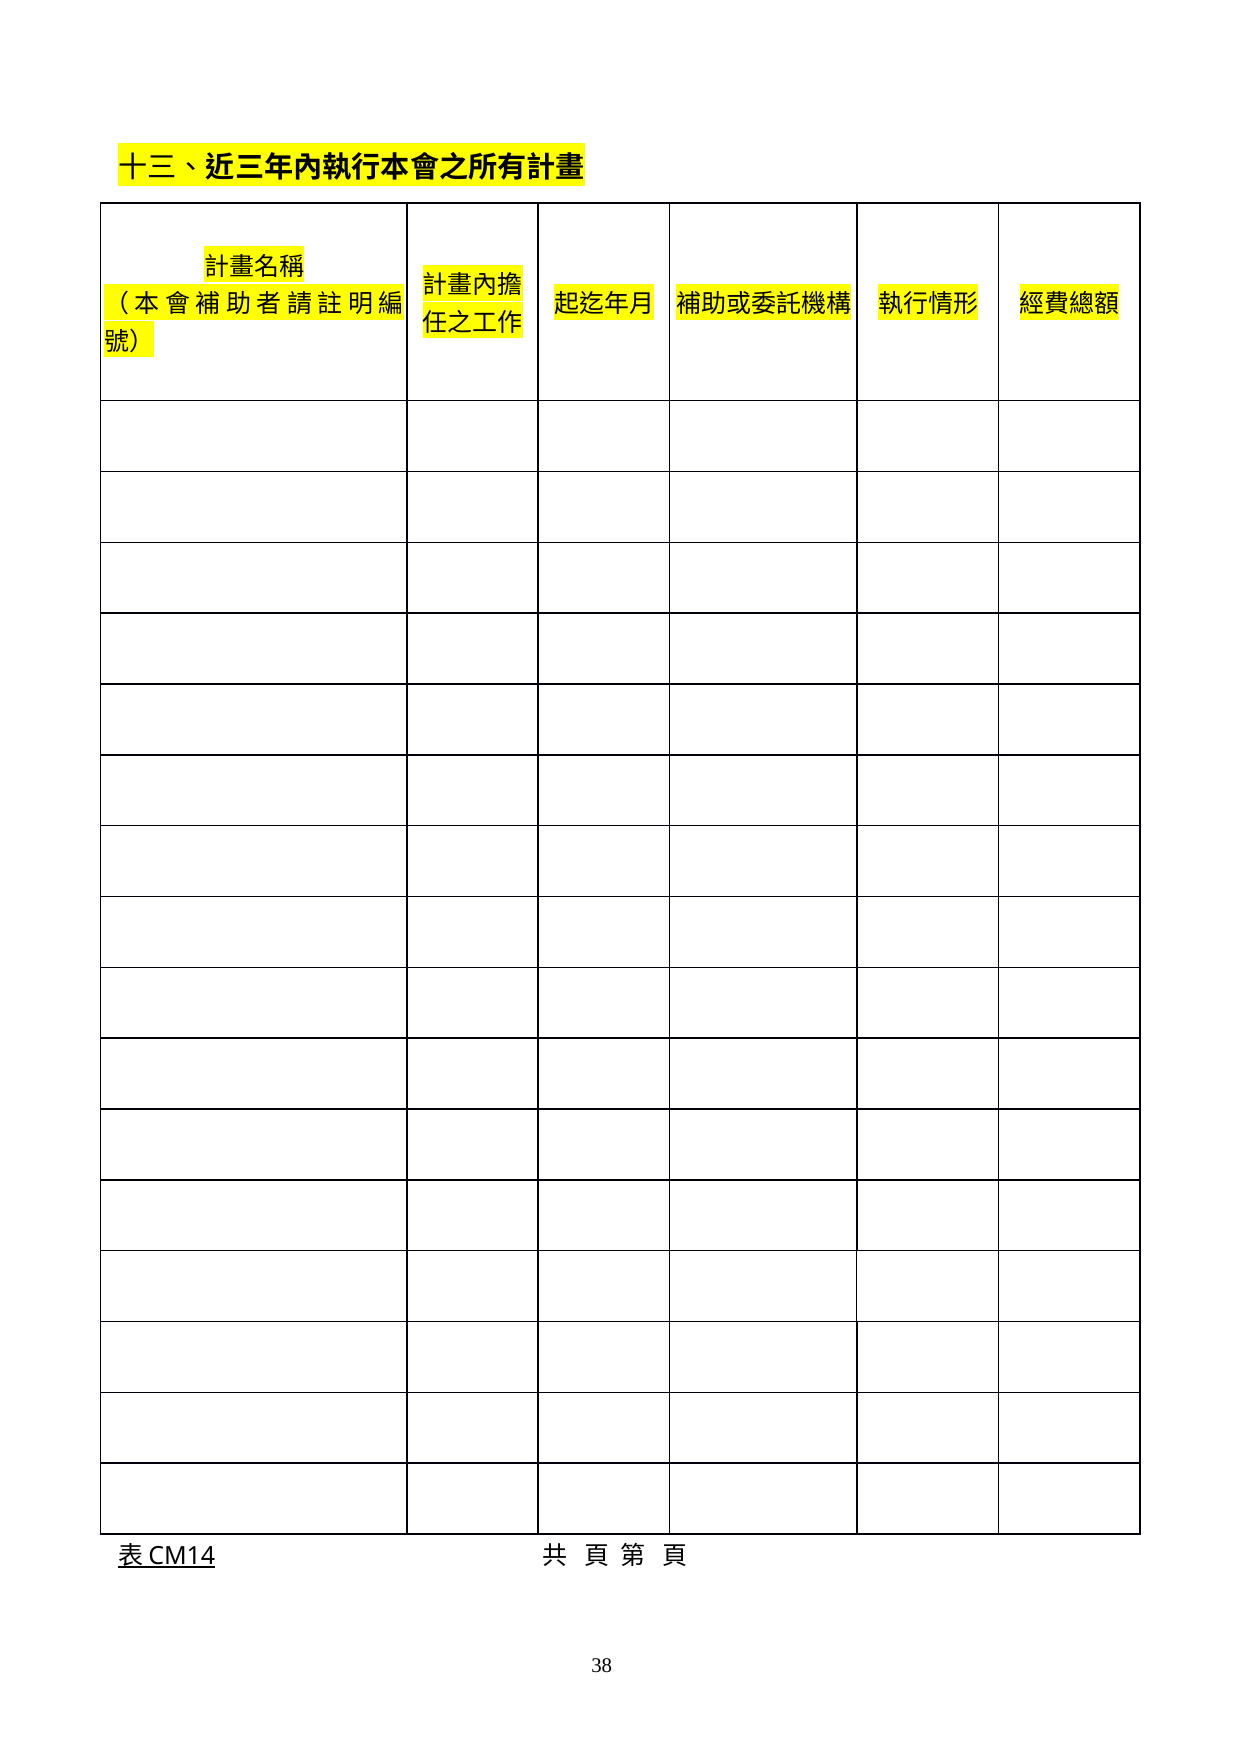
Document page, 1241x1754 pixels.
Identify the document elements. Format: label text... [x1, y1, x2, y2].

table_cell [999, 1464, 1139, 1533]
table_header 計畫內擔 任之工作 [408, 204, 537, 400]
table_cell [408, 756, 537, 825]
table_cell [539, 614, 669, 683]
table_cell [408, 401, 537, 471]
table_cell [101, 1110, 406, 1179]
table_cell [858, 897, 998, 966]
table_cell [539, 968, 669, 1037]
table_cell [670, 543, 856, 612]
table_cell [670, 1251, 856, 1321]
table_cell [670, 472, 856, 541]
table_cell [408, 1181, 537, 1250]
table_cell [408, 1393, 537, 1462]
table_cell [101, 543, 406, 612]
table_header 執行情形 [858, 204, 998, 400]
table_cell [999, 1393, 1139, 1462]
table_cell [101, 1322, 406, 1391]
table_cell [999, 826, 1139, 896]
table_cell [670, 1393, 856, 1462]
table_cell [999, 1110, 1139, 1179]
table_cell [539, 897, 669, 966]
table_cell [670, 968, 856, 1037]
table_cell [670, 685, 856, 754]
table_cell [408, 897, 537, 966]
table_cell [858, 1393, 998, 1462]
table_cell [408, 1251, 537, 1321]
table_cell [999, 1181, 1139, 1250]
table_cell [101, 1393, 406, 1462]
table_cell [408, 1110, 537, 1179]
table_cell [858, 685, 998, 754]
table_cell [408, 968, 537, 1037]
table_cell [999, 685, 1139, 754]
table_cell [670, 897, 856, 966]
table_cell [858, 1322, 998, 1391]
text 十三、近三年內執行本會之所有計畫 [118, 127, 1122, 202]
table_cell [101, 826, 406, 896]
table_cell [999, 543, 1139, 612]
table_cell [539, 1393, 669, 1462]
table_cell [670, 1110, 856, 1179]
table_cell [999, 756, 1139, 825]
table_cell [999, 1039, 1139, 1108]
table_cell [101, 1039, 406, 1108]
table_cell [858, 614, 998, 683]
table_cell [539, 1464, 669, 1533]
table_cell [101, 897, 406, 966]
text 表CM14 共 頁 第 頁 [118, 1535, 1122, 1572]
table_cell [101, 472, 406, 541]
table_cell [858, 968, 998, 1037]
table_cell [670, 1181, 856, 1250]
table_cell [101, 1464, 406, 1533]
table_cell [408, 543, 537, 612]
table_cell [101, 756, 406, 825]
table_cell [101, 1251, 406, 1321]
table_cell [858, 1110, 998, 1179]
table_cell [539, 756, 669, 825]
table_cell [999, 401, 1139, 471]
table_cell [408, 1039, 537, 1108]
table_cell [999, 1251, 1139, 1321]
table_header 補助或委託機構 [670, 204, 856, 400]
table_cell [670, 1039, 856, 1108]
table_cell [539, 826, 669, 896]
table_cell [539, 1322, 669, 1391]
table_cell [999, 472, 1139, 541]
table_cell [670, 614, 856, 683]
table_cell [408, 1464, 537, 1533]
table_cell [539, 1110, 669, 1179]
table_cell [539, 543, 669, 612]
table_cell [858, 1039, 998, 1108]
table_cell [858, 472, 998, 541]
table_cell [101, 685, 406, 754]
table_header 起迄年月 [539, 204, 669, 400]
table_cell [101, 401, 406, 471]
table_cell [101, 968, 406, 1037]
table_cell [539, 1181, 669, 1250]
table_cell [539, 1039, 669, 1108]
table_cell [670, 826, 856, 896]
table_cell [999, 614, 1139, 683]
table_cell [858, 826, 998, 896]
table_cell [539, 1251, 669, 1321]
table_cell [999, 968, 1139, 1037]
table_header 經費總額 [999, 204, 1139, 400]
table_cell [858, 756, 998, 825]
table_cell [408, 685, 537, 754]
table_cell [539, 685, 669, 754]
table_cell [408, 614, 537, 683]
table_cell [539, 401, 669, 471]
table_cell [858, 401, 998, 471]
table_cell [857, 1251, 998, 1321]
table_cell [670, 1322, 856, 1391]
table_cell [999, 897, 1139, 966]
table_header 計畫名稱 （本會補助者請註明編號） [101, 204, 406, 400]
table_cell [670, 1464, 856, 1533]
table_cell [408, 826, 537, 896]
table_cell [101, 614, 406, 683]
table_cell [858, 1181, 998, 1250]
table_cell [858, 543, 998, 612]
table_cell [999, 1322, 1139, 1391]
table_cell [670, 756, 856, 825]
table_cell [408, 472, 537, 541]
table_cell [101, 1181, 406, 1250]
table_cell [670, 401, 856, 471]
table_cell [408, 1322, 537, 1391]
table_cell [539, 472, 669, 541]
table_cell [858, 1464, 998, 1533]
